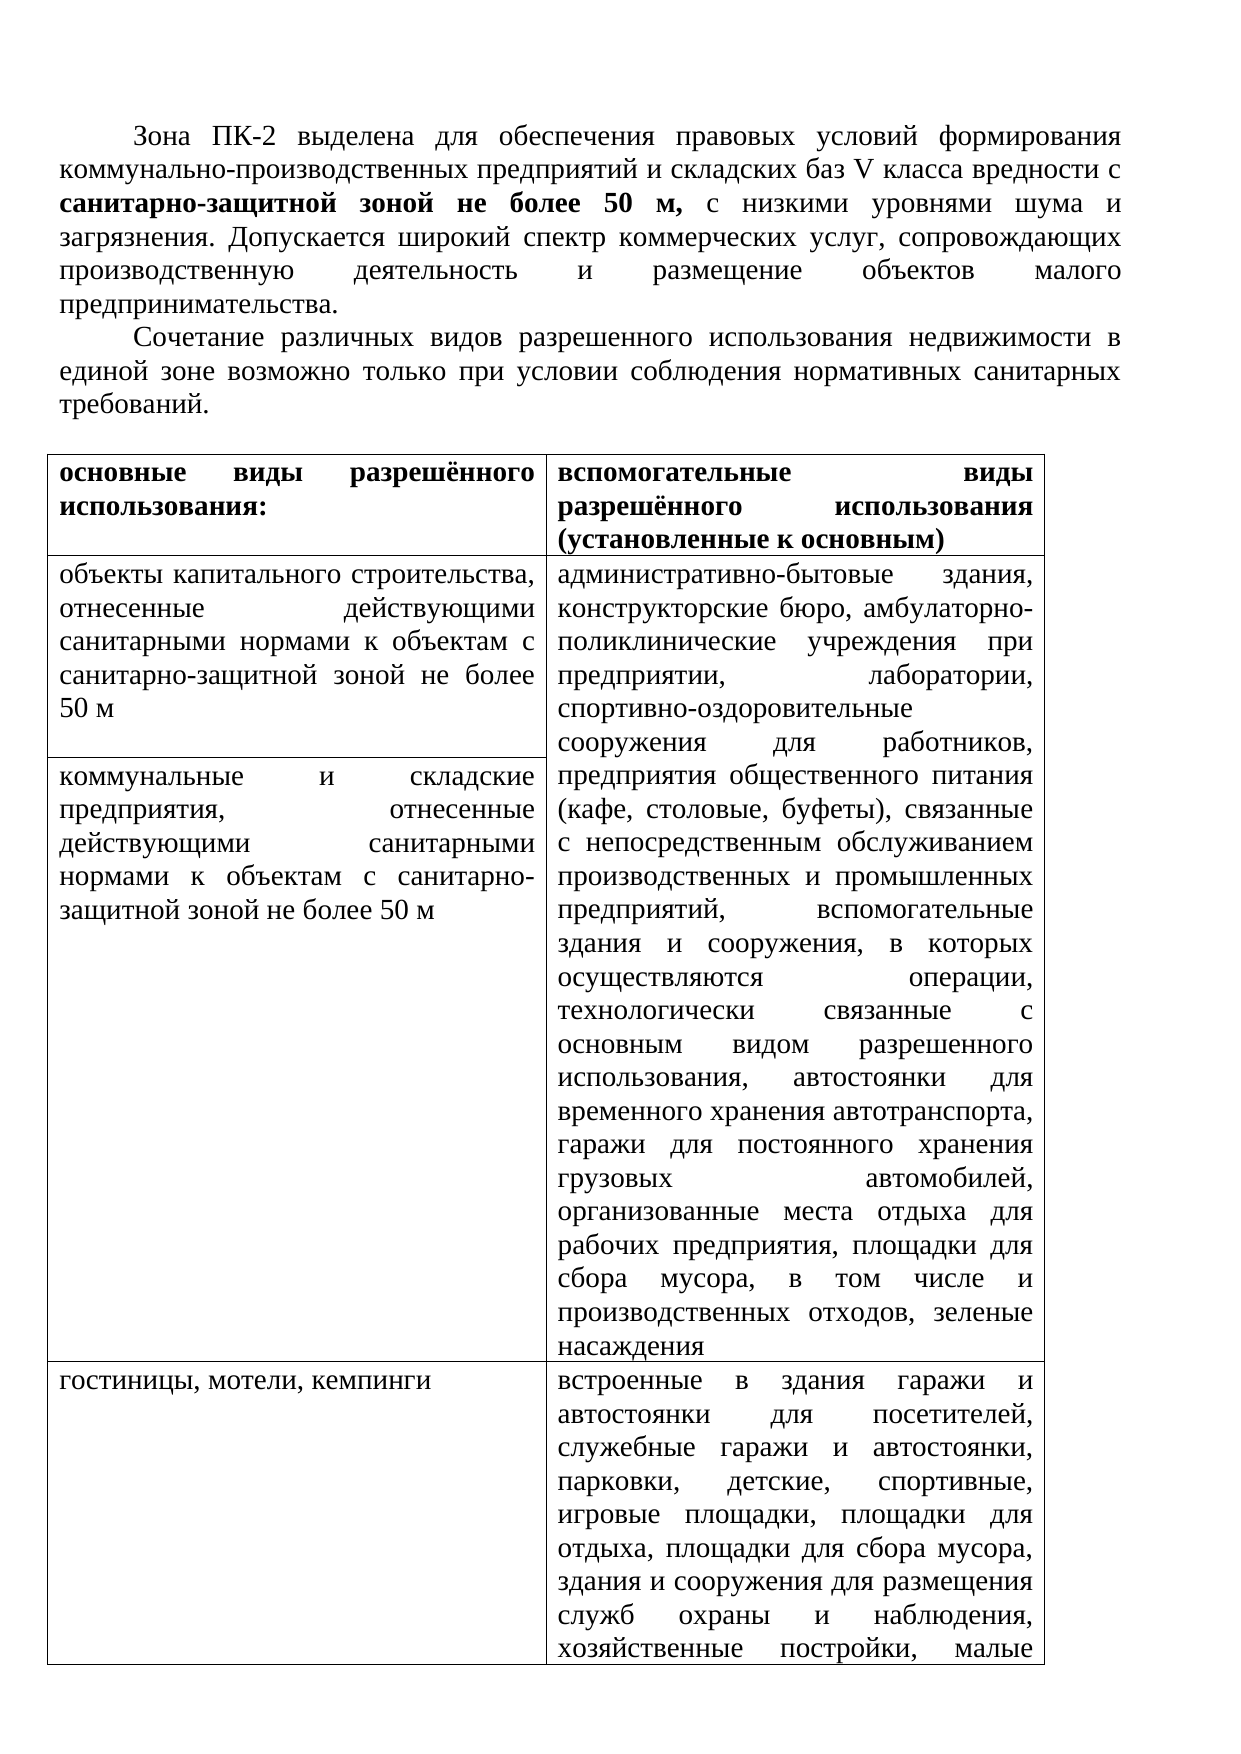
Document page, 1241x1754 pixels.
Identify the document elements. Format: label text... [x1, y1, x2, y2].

text Зона ПК-2 выделена для обеспечения правовых условий формирования коммунально-производственных предприятий и складских баз V класса вредности с санитарно-защитной зоной не более , с низкими уровнями шума и загрязнения. Допускается широкий спектр коммерческих услуг, сопровождающих производственную деятельность и размещение объектов малого предпринимательства. [59, 118, 1122, 319]
table_header основные виды разрешённого использования: [48, 455, 546, 555]
table_cell административно-бытовые здания, конструкторские бюро, амбулаторно-поликлинические учреждения при предприятии, лаборатории, спортивно-оздоровительные сооружения для работников, предприятия общественного питания (кафе, столовые, буфеты), связанные с непосредственным обслуживанием производственных и промышленных предприятий, вспомогательные здания и сооружения, в которых осуществляются операции, технологически связанные с основным видом разрешенного использования, автостоянки для временного хранения автотранспорта, гаражи для постоянного хранения грузовых автомобилей, организованные места отдыха для рабочих предприятия, площадки для сбора мусора, в том числе и производственных отходов, зеленые насаждения [547, 556, 1044, 1361]
table_header вспомогательные виды разрешённого использования (установленные к основным) [547, 455, 1044, 555]
table_cell гостиницы, мотели, кемпинги [48, 1362, 546, 1664]
text Сочетание различных видов разрешенного использования недвижимости в единой зоне возможно только при условии соблюдения нормативных санитарных требований. [59, 319, 1122, 420]
table_cell объекты капитального строительства, отнесенные действующими санитарными нормами к объектам с санитарно-защитной зоной не более [48, 556, 546, 757]
table_cell коммунальные и складские предприятия, отнесенные действующими санитарными нормами к объектам с санитарно-защитной зоной не более [48, 758, 546, 1361]
